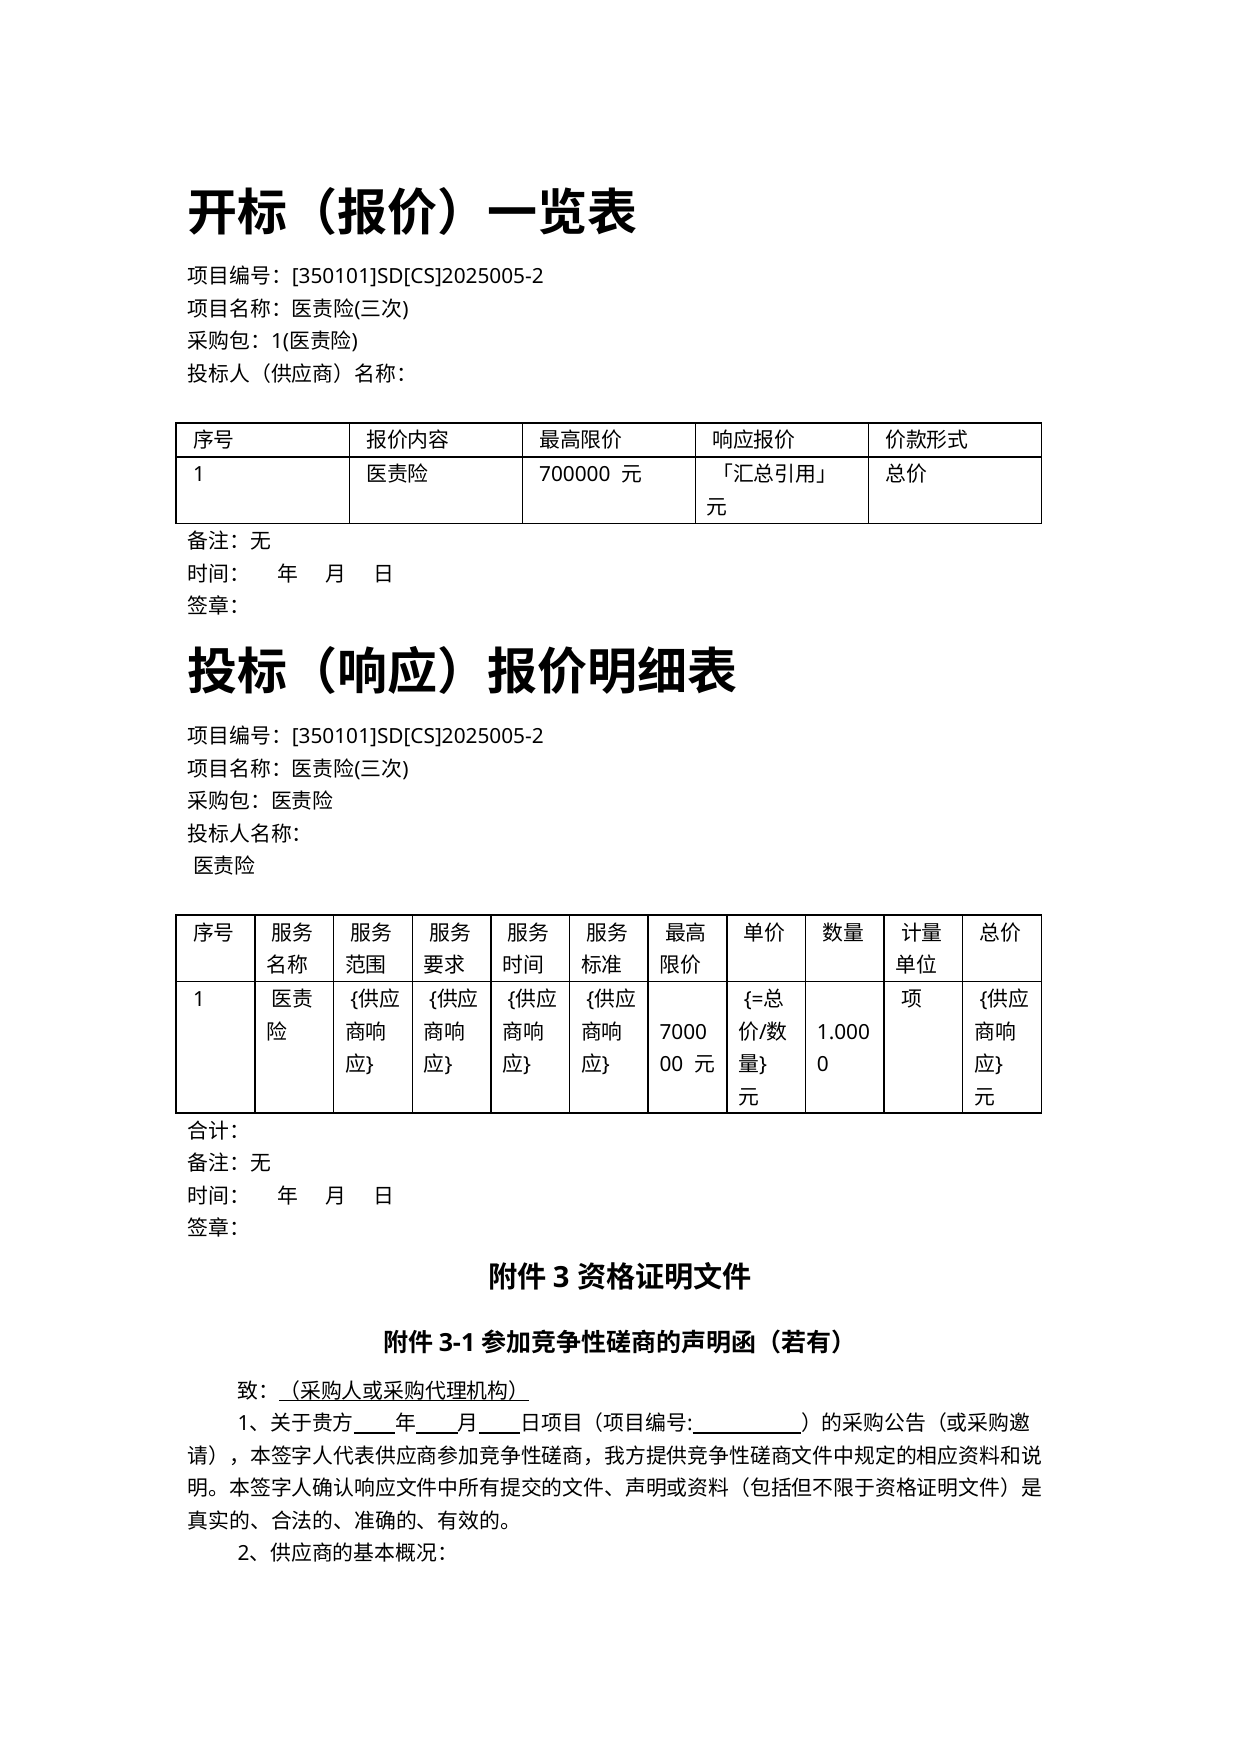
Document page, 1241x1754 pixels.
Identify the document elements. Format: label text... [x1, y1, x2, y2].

table_cell 1.0000 [806, 982, 883, 1112]
table_header 报价内容 [350, 424, 522, 456]
table_cell 医责险 [256, 982, 333, 1112]
text 合计： [187, 1114, 1053, 1146]
text 附件3-1 参加竞争性磋商的声明函（若有） [187, 1309, 1053, 1374]
text 采购包：1(医责险) [187, 324, 1053, 357]
table_header 服务名称 [256, 916, 333, 981]
text 时间： 年 月 日 [187, 1179, 1053, 1211]
table_cell 「汇总引用」 元 [696, 458, 868, 523]
text 项目名称：医责险(三次) [187, 752, 1053, 784]
text 签章： [187, 1211, 1053, 1244]
table_header 响应报价 [696, 424, 868, 456]
table_cell 总价 [869, 458, 1041, 523]
text 项目编号：[350101]SD[CS]2025005-2 [187, 259, 881, 292]
text 投标（响应）报价明细表 [187, 622, 1053, 719]
table_cell {供应商响应} [492, 982, 569, 1112]
table_cell {供应商响应} [334, 982, 412, 1112]
table_header 最高限价 [523, 424, 695, 456]
table_cell 1 [177, 458, 349, 523]
text 项目编号：[350101]SD[CS]2025005-2 [187, 719, 1053, 752]
table_header 总价 [963, 916, 1041, 981]
table_header 价款形式 [869, 424, 1041, 456]
table_cell 700000 元 [523, 458, 695, 523]
table_cell 项 [885, 982, 962, 1112]
text 时间： 年 月 日 [187, 557, 1053, 589]
table_header 数量 [806, 916, 883, 981]
table_cell 1 [177, 982, 254, 1112]
text 备注：无 [187, 1146, 1053, 1179]
table_header 序号 [177, 424, 349, 456]
table_cell {供应商响应} 元 [963, 982, 1041, 1112]
table_header 服务标准 [570, 916, 647, 981]
table_cell {供应商响应} [570, 982, 647, 1112]
text 备注：无 [187, 524, 1053, 557]
table_header 服务要求 [413, 916, 490, 981]
table_header 单价 [728, 916, 805, 981]
text 项目名称：医责险(三次) [187, 292, 1053, 324]
text 开标（报价）一览表 [187, 162, 1053, 259]
table_header 服务范围 [334, 916, 412, 981]
text 投标人（供应商）名称： [187, 357, 1053, 389]
table_header 最高限价 [649, 916, 726, 981]
table_header 服务时间 [492, 916, 569, 981]
text 2、供应商的基本概况： [187, 1536, 1053, 1569]
table_header 序号 [177, 916, 254, 981]
text 1、关于贵方 年 月 日项目（项目编号: ）的采购公告（或采购邀请），本签字人代表供应商参加竞争性磋商，我方提供竞争性磋商文件中规定的相应资料和说明。本签字人确认响应文件中所有提交的文件、声明或资料（包括但不限于资格证明文件）是真实的、合法的、准确的、有效的。 [187, 1406, 1053, 1536]
table_cell {=总价/数量} 元 [728, 982, 805, 1112]
text 附件3 资格证明文件 [187, 1244, 1053, 1309]
text 投标人名称： [187, 817, 1053, 849]
table_header 计量单位 [885, 916, 962, 981]
text 致：（采购人或采购代理机构） [187, 1374, 1053, 1406]
table_cell {供应商响应} [413, 982, 490, 1112]
table_cell 700000 元 [649, 982, 726, 1112]
table_cell 医责险 [350, 458, 522, 523]
text 采购包：医责险 [187, 784, 1053, 817]
text 医责险 [187, 849, 1053, 882]
text 签章： [187, 589, 1053, 622]
